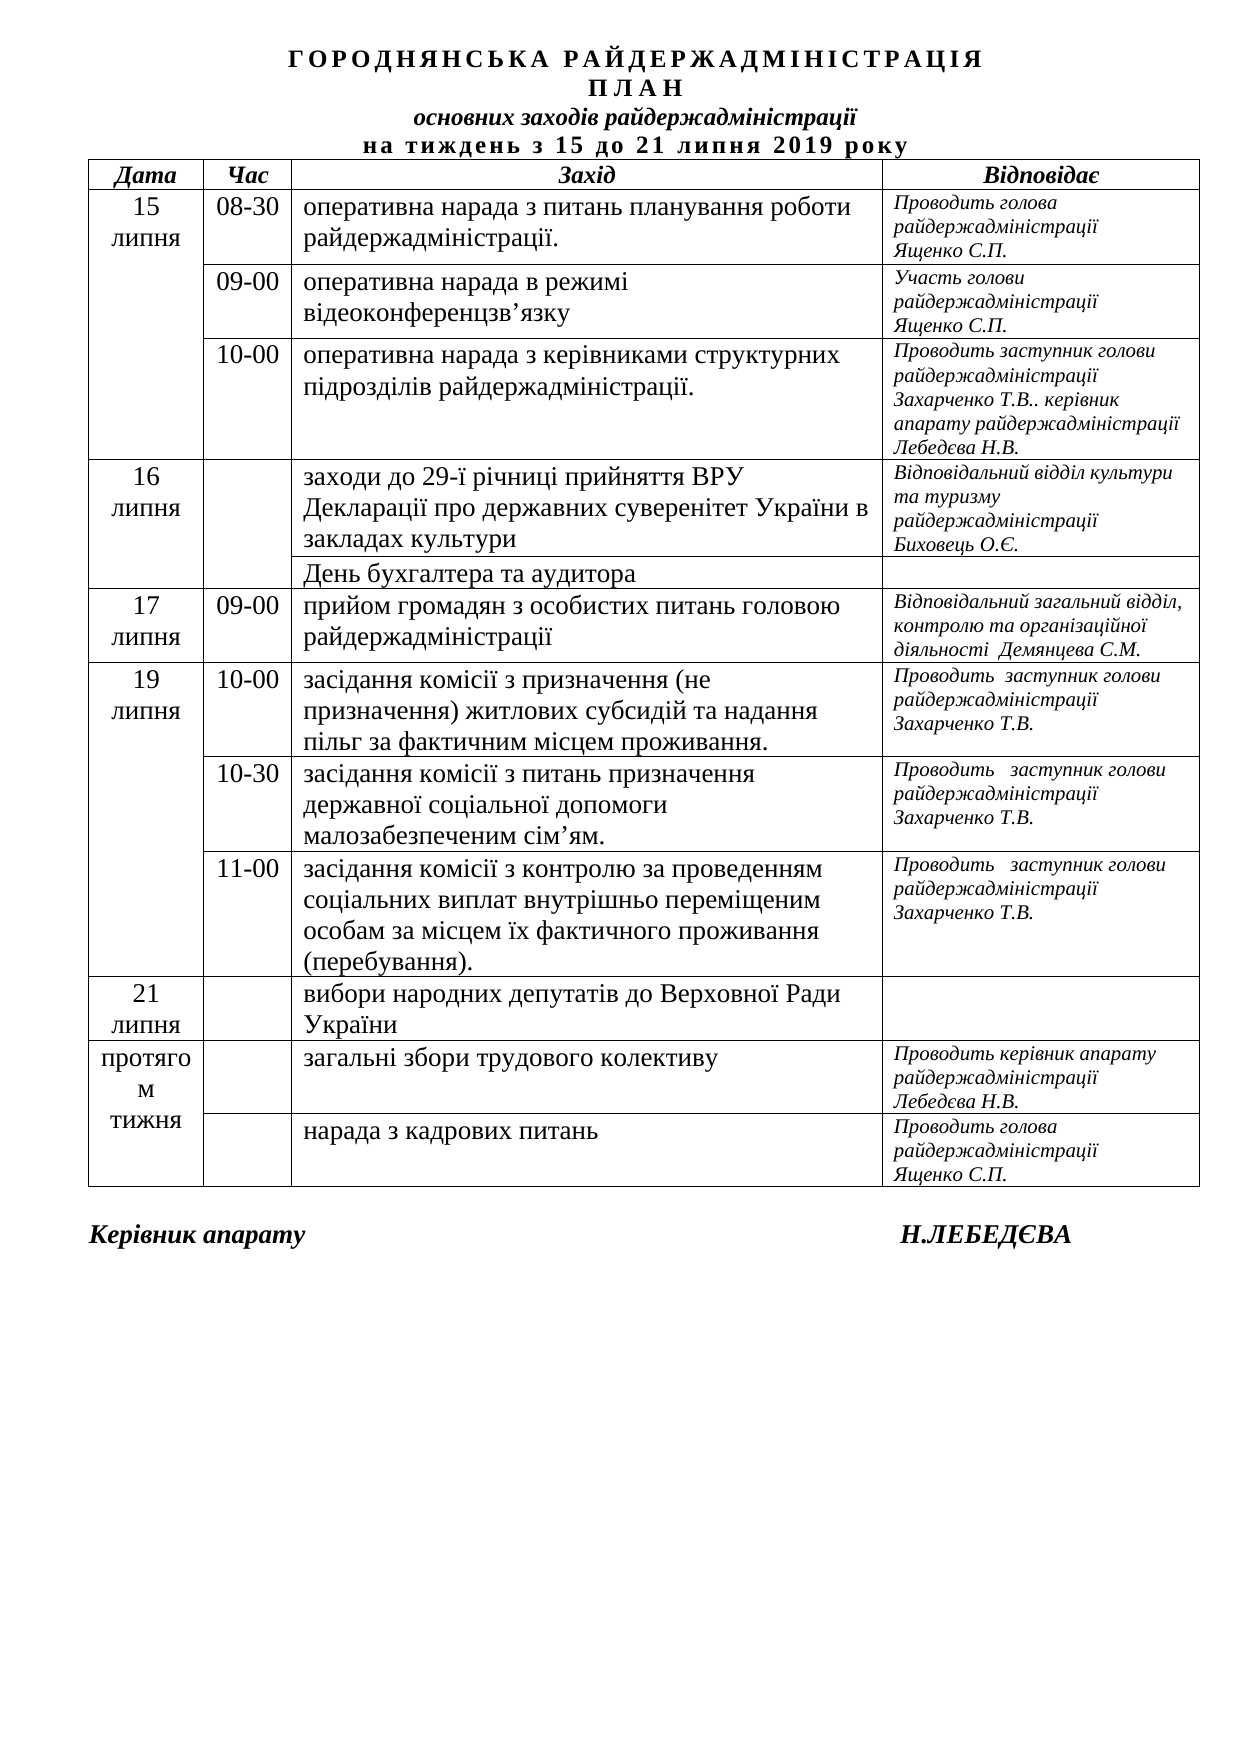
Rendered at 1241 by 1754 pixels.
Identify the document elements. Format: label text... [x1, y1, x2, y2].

table_cell 10-00 [204, 663, 291, 756]
table_cell [204, 460, 291, 588]
table_header Дата [89, 160, 203, 189]
table_cell Проводить голова райдержадміністрації Ященко С.П. [883, 190, 1199, 264]
text Керівник апарату Н.ЛЕБЕДЄВА [89, 1218, 1167, 1249]
table_cell оперативна нарада в режимі відеоконференцзв’язку [292, 265, 882, 337]
table_cell засідання комісії з контролю за проведенням соціальних виплат внутрішньо переміщеним особам за місцем їх фактичного проживання (перебування). [292, 852, 882, 976]
table_cell 10-30 [204, 757, 291, 851]
table_cell 10-00 [204, 339, 291, 459]
table_cell День бухгалтера та аудитора [292, 557, 882, 588]
text основних заходів райдержадміністрації [89, 102, 1167, 131]
table_cell нарада з кадрових питань [292, 1114, 882, 1186]
table_header Час [204, 160, 291, 189]
table_cell 17 липня [89, 589, 203, 662]
table_cell 21 липня [89, 977, 203, 1039]
table_cell заходи до 29-ї річниці прийняття ВРУ Декларації про державних суверенітет України в закладах культури [292, 460, 882, 556]
table_cell 15 липня [89, 190, 203, 459]
table_cell 09-00 [204, 265, 291, 337]
table_cell 11-00 [204, 852, 291, 976]
table_cell 19 липня [89, 663, 203, 976]
table_cell Відповідальний відділ культури та туризму райдержадміністрації Биховець О.Є. [883, 460, 1199, 556]
table_cell [204, 977, 291, 1039]
table_cell вибори народних депутатів до Верховної Ради України [292, 977, 882, 1039]
table_cell 08-30 [204, 190, 291, 264]
table_cell 16 липня [89, 460, 203, 588]
table_cell Проводить голова райдержадміністрації Ященко С.П. [883, 1114, 1199, 1186]
table_cell Проводить заступник голови райдержадміністрації Захарченко Т.В. [883, 663, 1199, 756]
table_cell загальні збори трудового колективу [292, 1041, 882, 1113]
table_cell Проводить заступник голови райдержадміністрації Захарченко Т.В. [883, 757, 1199, 851]
title ГОРОДНЯЬКА РАЙДЕРЖАДМІНІСТРАЦІЯ [89, 44, 1167, 73]
table_cell Проводить керівник апарату райдержадміністрації Лебедєва Н.В. [883, 1041, 1199, 1113]
table_cell Проводить заступник голови райдержадміністрації Захарченко Т.В.. керівник апарату райдержадміністрації Лебедєва Н.В. [883, 339, 1199, 459]
table_cell засідання комісії з призначення (не призначення) житлових субсидій та надання пільг за фактичним місцем проживання. [292, 663, 882, 756]
table_cell засідання комісії з питань призначення державної соціальної допомоги малозабезпеченим сім’ям. [292, 757, 882, 851]
table_cell [883, 557, 1199, 588]
table_cell [883, 977, 1199, 1039]
table_header Відповідає [883, 160, 1199, 189]
table_cell оперативна нарада з керівниками структурних підрозділів райдержадміністрації. [292, 339, 882, 459]
table_cell Участь голови райдержадміністрації Ященко С.П. [883, 265, 1199, 337]
table_cell Проводить заступник голови райдержадміністрації Захарченко Т.В. [883, 852, 1199, 976]
table_cell [204, 1114, 291, 1186]
table_cell Відповідальний загальний відділ, контролю та організаційної діяльності Демянцева С.М. [883, 589, 1199, 662]
table_cell 09-00 [204, 589, 291, 662]
text на тиждень з 15 до 21 липня 2019 року [89, 131, 1167, 159]
table_cell [204, 1041, 291, 1113]
table_cell оперативна нарада з питань планування роботи райдержадміністрації. [292, 190, 882, 264]
table_cell протягом тижня [89, 1041, 203, 1186]
table_cell прийом громадян з особистих питань головою райдержадміністрації [292, 589, 882, 662]
title П Л А Н [89, 73, 1167, 102]
table_header Захід [292, 160, 882, 189]
